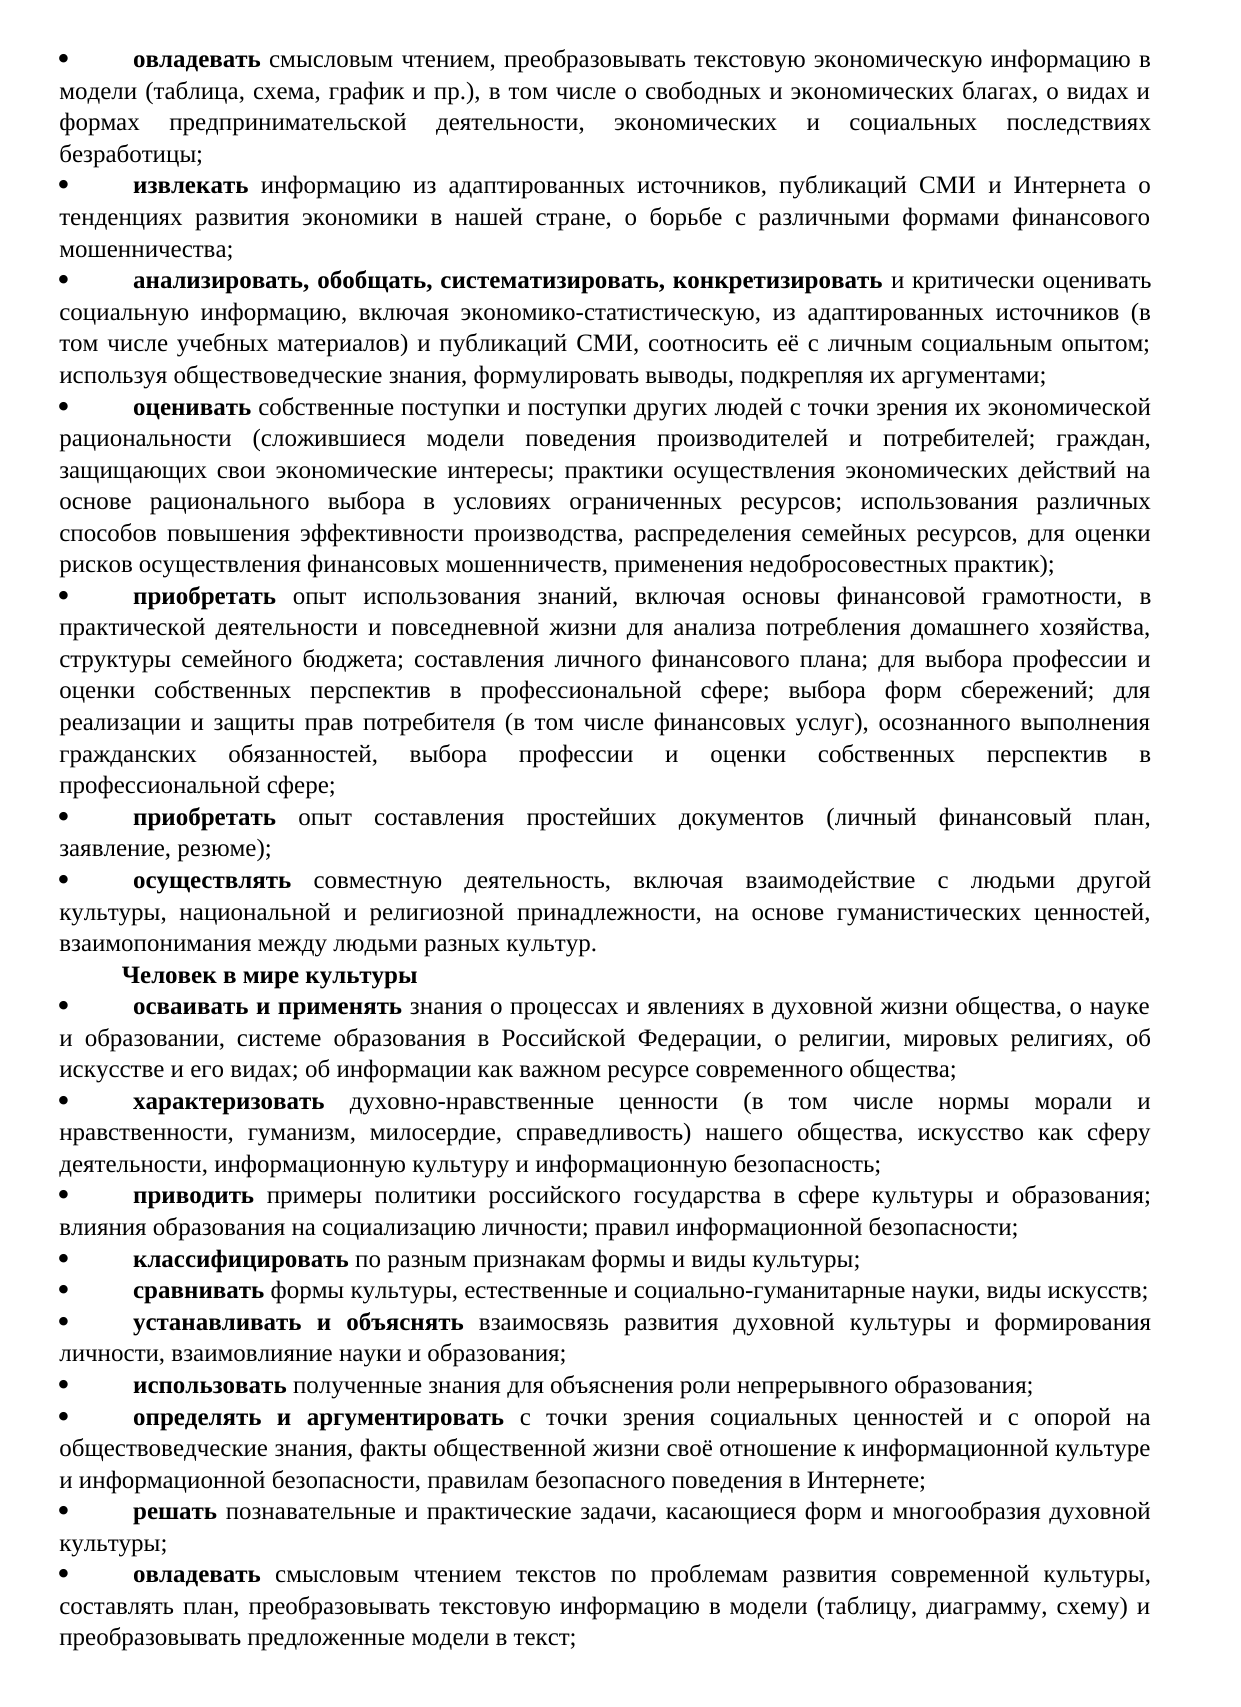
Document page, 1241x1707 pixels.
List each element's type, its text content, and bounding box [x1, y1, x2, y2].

list определять и аргументировать с точки зрения социальных ценностей и с опорой на обществоведческие знания, факты общественной жизни своё отношение к информационной культуре и информационной безопасности, правилам безопасного поведения в Интернете; [59, 1402, 1152, 1493]
list приводить примеры политики российского государства в сфере культуры и образования; влияния образования на социализацию личности; правил информационной безопасности; [59, 1181, 1152, 1241]
list характеризовать духовно-нравственные ценности (в том числе нормы морали и нравственности, гуманизм, милосердие, справедливость) нашего общества, искусство как сферу деятельности, информационную культуру и информационную безопасность; [59, 1086, 1152, 1178]
list решать познавательные и практические задачи, касающиеся форм и многообразия духовной культуры; [59, 1496, 1152, 1557]
text Человек в мире культуры [59, 960, 1152, 988]
list овладевать смысловым чтением текстов по проблемам развития современной культуры, составлять план, преобразовывать текстовую информацию в модели (таблицу, диаграмму, схему) и преобразовывать предложенные модели в текст; [59, 1559, 1152, 1651]
list использовать полученные знания для объяснения роли непрерывного образования; [59, 1370, 1152, 1399]
list приобретать опыт составления простейших документов (личный финансовый план, заявление, резюме); [59, 802, 1152, 862]
list приобретать опыт использования знаний, включая основы финансовой грамотности, в практической деятельности и повседневной жизни для анализа потребления домашнего хозяйства, структуры семейного бюджета; составления личного финансового плана; для выбора профессии и оценки собственных перспектив в профессиональной сфере; выбора форм сбережений; для реализации и защиты прав потребителя (в том числе финансовых услуг), осознанного выполнения гражданских обязанностей, выбора профессии и оценки собственных перспектив в профессиональной сфере; [59, 581, 1152, 799]
list классифицировать по разным признакам формы и виды культуры; [59, 1244, 1152, 1272]
list осваивать и применять знания о процессах и явлениях в духовной жизни общества, о науке и образовании, системе образования в Российской Федерации, о религии, мировых религиях, об искусстве и его видах; об информации как важном ресурсе современного общества; [59, 991, 1152, 1083]
list оценивать собственные поступки и поступки других людей с точки зрения их экономической рациональности (сложившиеся модели поведения производителей и потребителей; граждан, защищающих свои экономические интересы; практики осуществления экономических действий на основе рационального выбора в условиях ограниченных ресурсов; использования различных способов повышения эффективности производства, распределения семейных ресурсов, для оценки рисков осуществления финансовых мошенничеств, применения недобросовестных практик); [59, 392, 1152, 578]
list устанавливать и объяснять взаимосвязь развития духовной культуры и формирования личности, взаимовлияние науки и образования; [59, 1307, 1152, 1367]
list анализировать, обобщать, систематизировать, конкретизировать и критически оценивать социальную информацию, включая экономико-статистическую, из адаптированных источников (в том числе учебных материалов) и публикаций СМИ, соотносить её с личным социальным опытом; используя обществоведческие знания, формулировать выводы, подкрепляя их аргументами; [59, 265, 1152, 389]
list извлекать информацию из адаптированных источников, публикаций СМИ и Интернета о тенденциях развития экономики в нашей стране, о борьбе с различными формами финансового мошенничества; [59, 171, 1152, 262]
list овладевать смысловым чтением, преобразовывать текстовую экономическую информацию в модели (таблица, схема, график и пр.), в том числе о свободных и экономических благах, о видах и формах предпринимательской деятельности, экономических и социальных последствиях безработицы; [59, 44, 1152, 168]
list осуществлять совместную деятельность, включая взаимодействие с людьми другой культуры, национальной и религиозной принадлежности, на основе гуманистических ценностей, взаимопонимания между людьми разных культур. [59, 865, 1152, 957]
list сравнивать формы культуры, естественные и социально-гуманитарные науки, виды искусств; [59, 1275, 1152, 1304]
